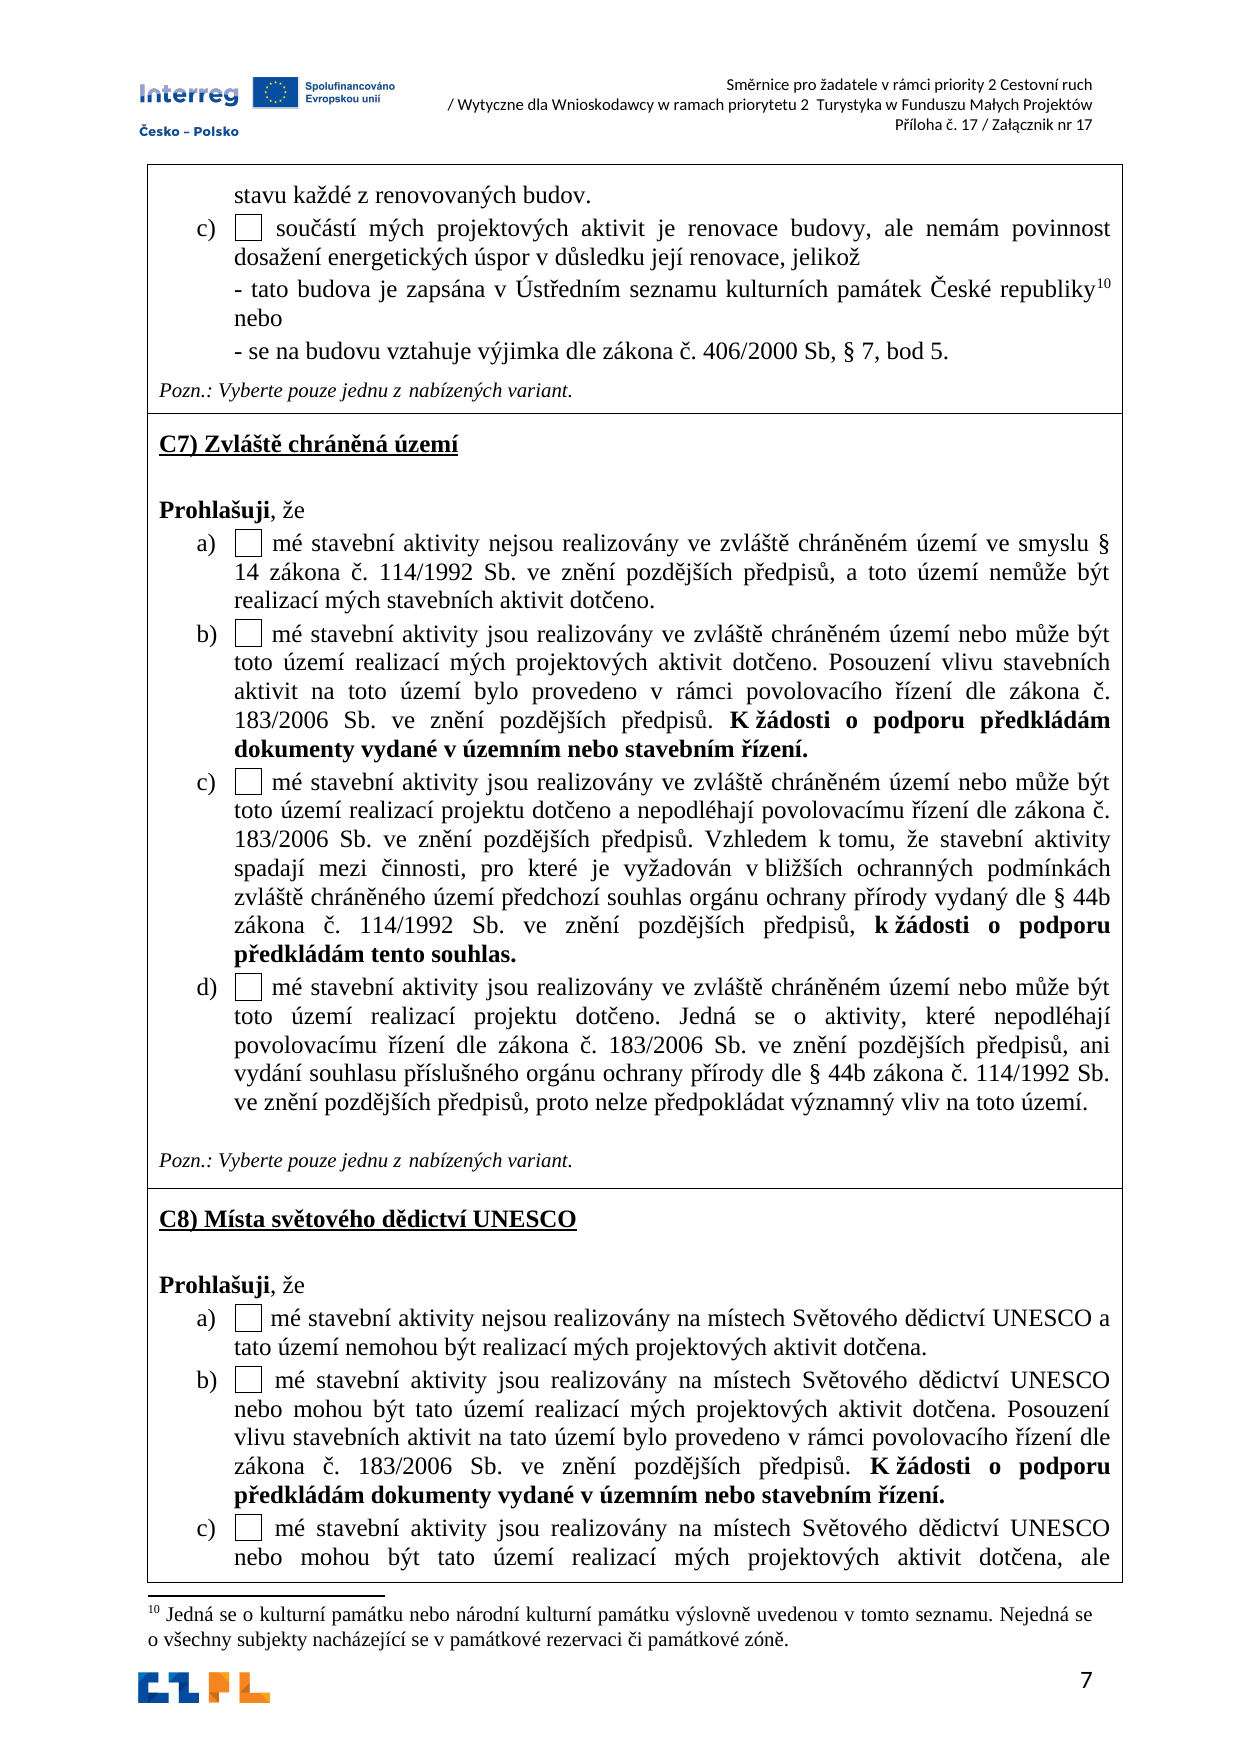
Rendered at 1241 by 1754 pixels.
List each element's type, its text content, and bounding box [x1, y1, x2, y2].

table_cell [148, 1189, 1122, 1582]
table_cell C7) Zvláště chráněná území Prohlašuji, že mé stavební aktivity nejsou realizovány ve zvláště chráněném území ve smyslu § 14 zákona č. 114/1992 Sb. ve znění pozdějších předpisů, a toto území nemůže být realizací mých stavebních aktivit dotčeno. mé stavební aktivity jsou realizovány ve zvláště chráněném území nebo může být toto území realizací mých projektových aktivit dotčeno. Posouzení vlivu stavebních aktivit na toto území bylo provedeno v rámci povolovacího řízení dle zákona č. 183/2006 Sb. ve znění pozdějších předpisů. K žádosti o podporu předkládám dokumenty vydané v územním nebo stavebním řízení. mé stavební aktivity jsou realizovány ve zvláště chráněném území nebo může být toto území realizací projektu dotčeno a nepodléhají povolovacímu řízení dle zákona č. 183/2006 Sb. ve znění pozdějších předpisů. Vzhledem k tomu, že stavební aktivity spadají mezi činnosti, pro které je vyžadován v bližších ochranných podmínkách zvláště chráněného území předchozí souhlas orgánu ochrany přírody vydaný dle § 44b zákona č. 114/1992 Sb. ve znění pozdějších předpisů, k žádosti o podporu předkládám tento souhlas. mé stavební aktivity jsou realizovány ve zvláště chráněném území nebo může být toto území realizací projektu dotčeno. Jedná se o aktivity, které nepodléhají povolovacímu řízení dle zákona č. 183/2006 Sb. ve znění pozdějších předpisů, ani vydání souhlasu příslušného orgánu ochrany přírody dle § 44b zákona č. 114/1992 Sb. ve znění pozdějších předpisů, proto nelze předpokládat významný vliv na toto území. Pozn.: Vyberte pouze jednu z nabízených variant. [148, 414, 1122, 1188]
picture [138, 74, 396, 139]
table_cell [148, 165, 1122, 413]
picture [134, 1669, 273, 1707]
